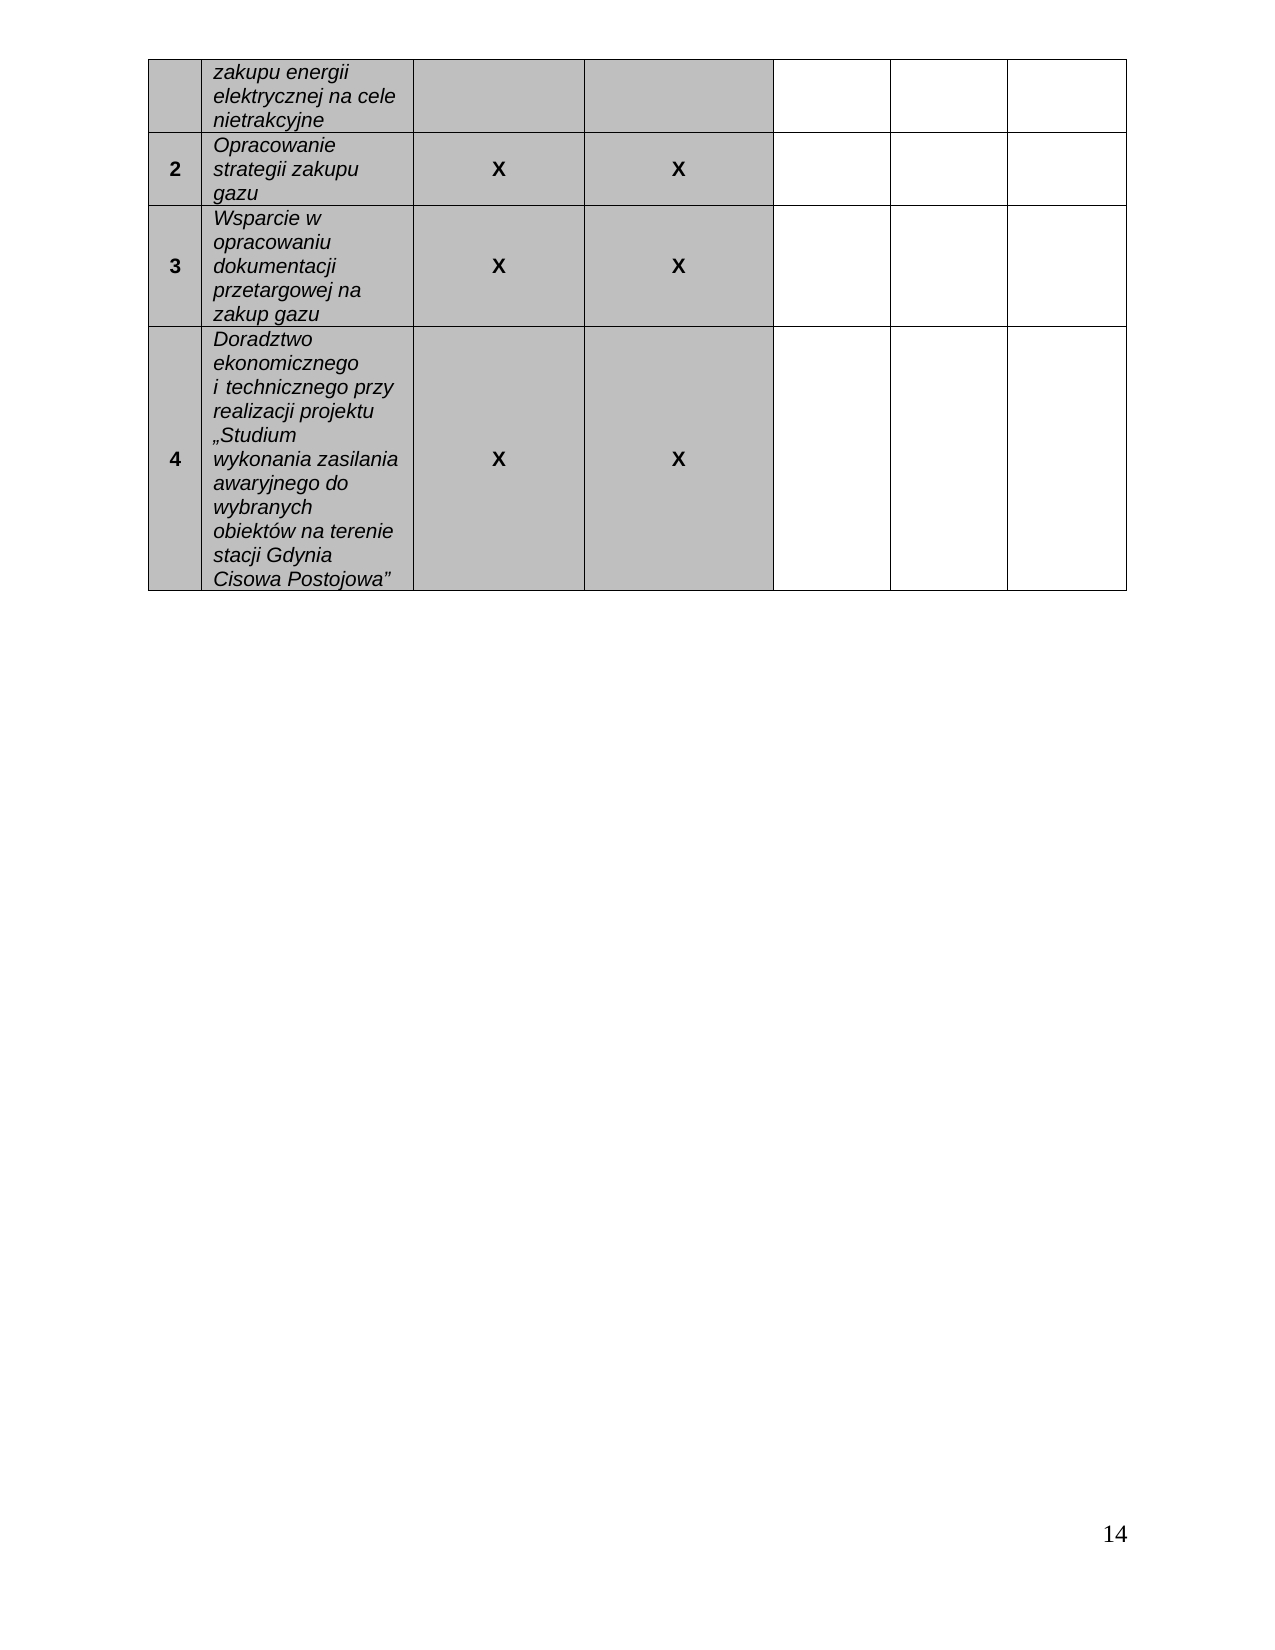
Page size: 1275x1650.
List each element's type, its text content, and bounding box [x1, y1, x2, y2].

table_cell [774, 60, 890, 132]
table_cell Opracowanie strategii zakupu gazu [202, 133, 413, 205]
table_cell X [585, 206, 773, 326]
table_cell [1008, 60, 1126, 132]
table_cell [774, 133, 890, 205]
table_cell X [585, 133, 773, 205]
table_cell X [414, 133, 584, 205]
table_cell 1 [149, 60, 201, 132]
table_cell X [414, 60, 584, 132]
table_cell Wsparcie w opracowaniu dokumentacji przetargowej na zakup gazu [202, 206, 413, 326]
table_cell [774, 206, 890, 326]
table_cell [891, 133, 1007, 205]
table_cell X [585, 60, 773, 132]
table_cell 4 [149, 327, 201, 590]
table_cell [1008, 206, 1126, 326]
table_cell [891, 327, 1007, 590]
table_cell [774, 327, 890, 590]
table_cell X [585, 327, 773, 590]
table_cell 3 [149, 206, 201, 326]
table_cell 2 [149, 133, 201, 205]
table_cell X [414, 206, 584, 326]
table_cell [891, 206, 1007, 326]
table_cell Doradztwo ekonomicznego i technicznego przy realizacji projektu „Studium wykonania zasilania awaryjnego do wybranych obiektów na terenie stacji Gdynia Cisowa Postojowa” [202, 327, 413, 590]
table_cell X [414, 327, 584, 590]
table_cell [202, 60, 413, 132]
table_cell [1008, 133, 1126, 205]
table_cell [1008, 327, 1126, 590]
table_cell [891, 60, 1007, 132]
